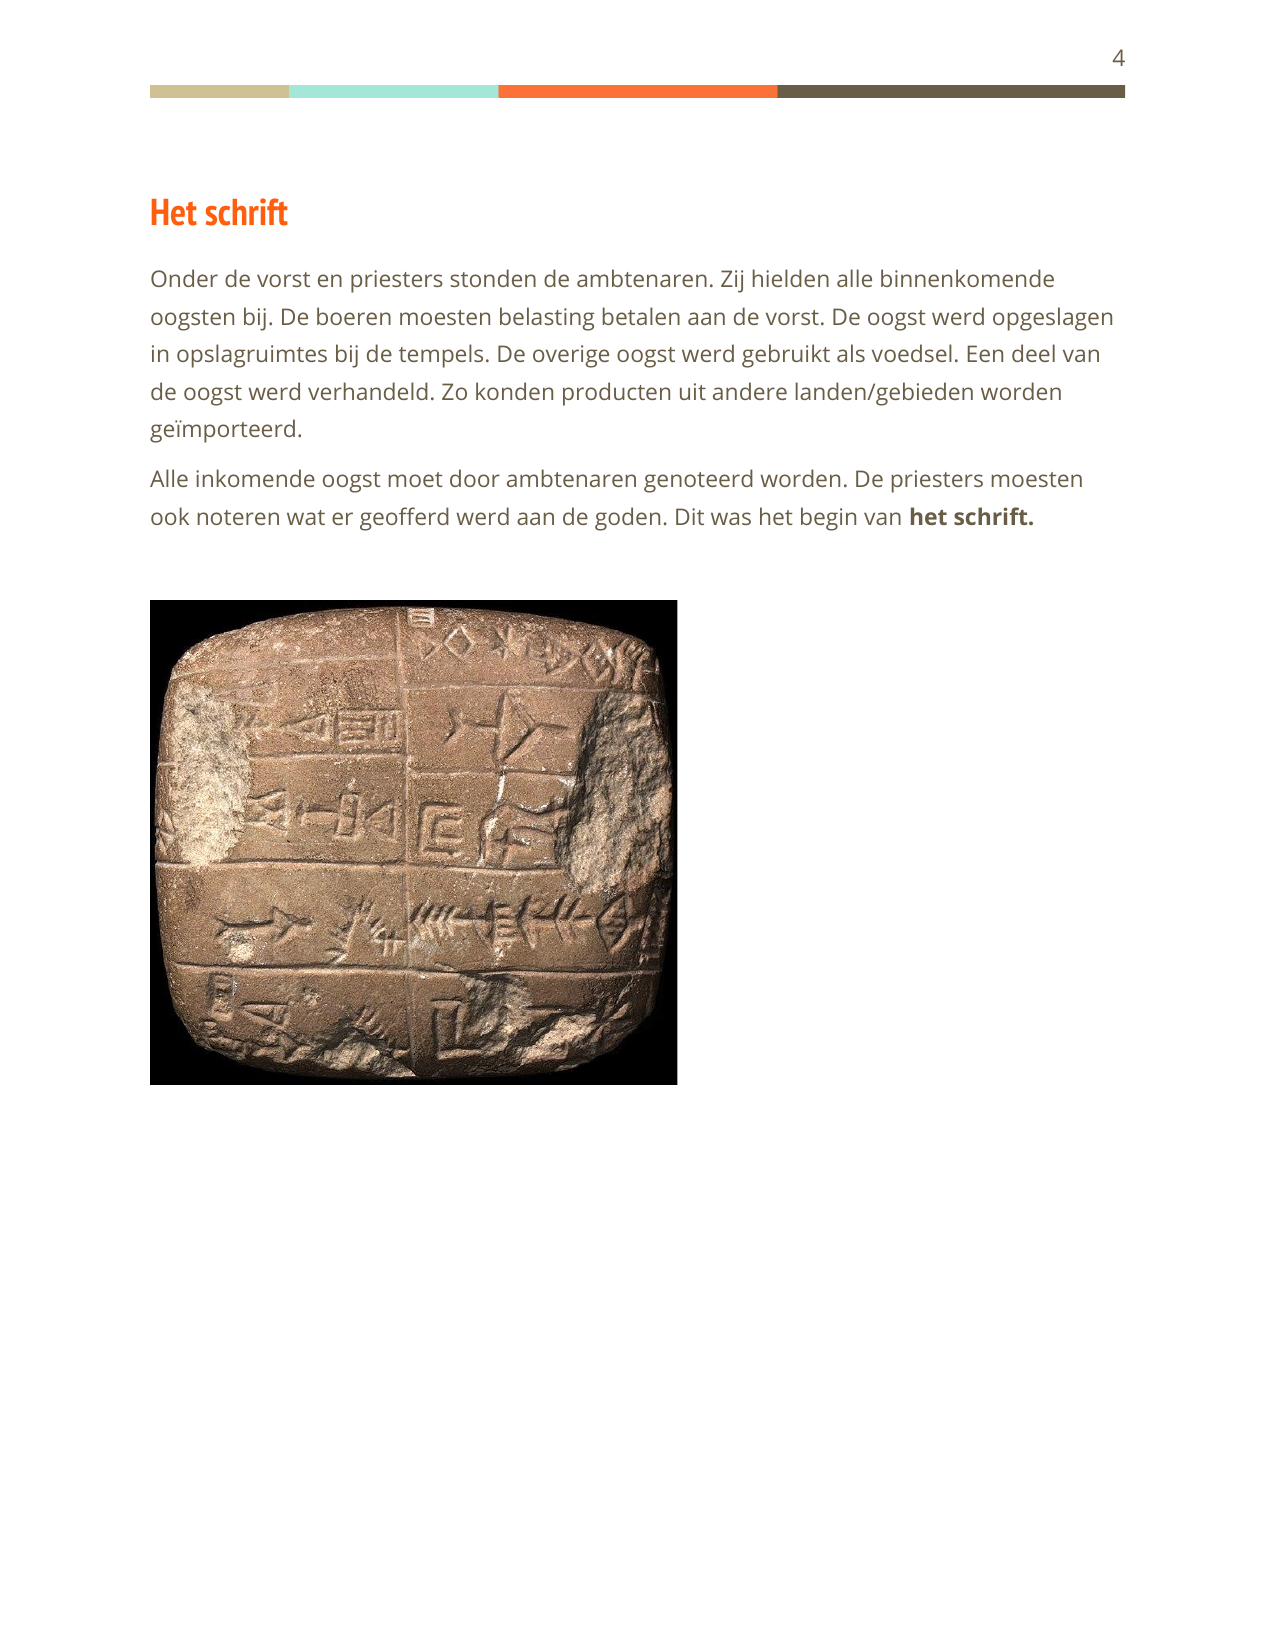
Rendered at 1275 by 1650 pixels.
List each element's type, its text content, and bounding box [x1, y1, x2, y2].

picture [150, 600, 678, 1085]
subtitle Het schrift [150, 187, 1125, 236]
text Onder de vorst en priesters stonden de ambtenaren. Zij hielden alle binnenkomende oogsten bij. De boeren moesten belasting betalen aan de vorst. De oogst werd opgeslagen in opslagruimtes bij de tempels. De overige oogst werd gebruikt als voedsel. Een deel van de oogst werd verhandeld. Zo konden producten uit andere landen/gebieden worden geïmporteerd. [150, 263, 1125, 444]
picture [150, 85, 1125, 98]
text Alle inkomende oogst moet door ambtenaren genoteerd worden. De priesters moesten ook noteren wat er geofferd werd aan de goden. Dit was het begin van het schrift. [150, 463, 1125, 532]
